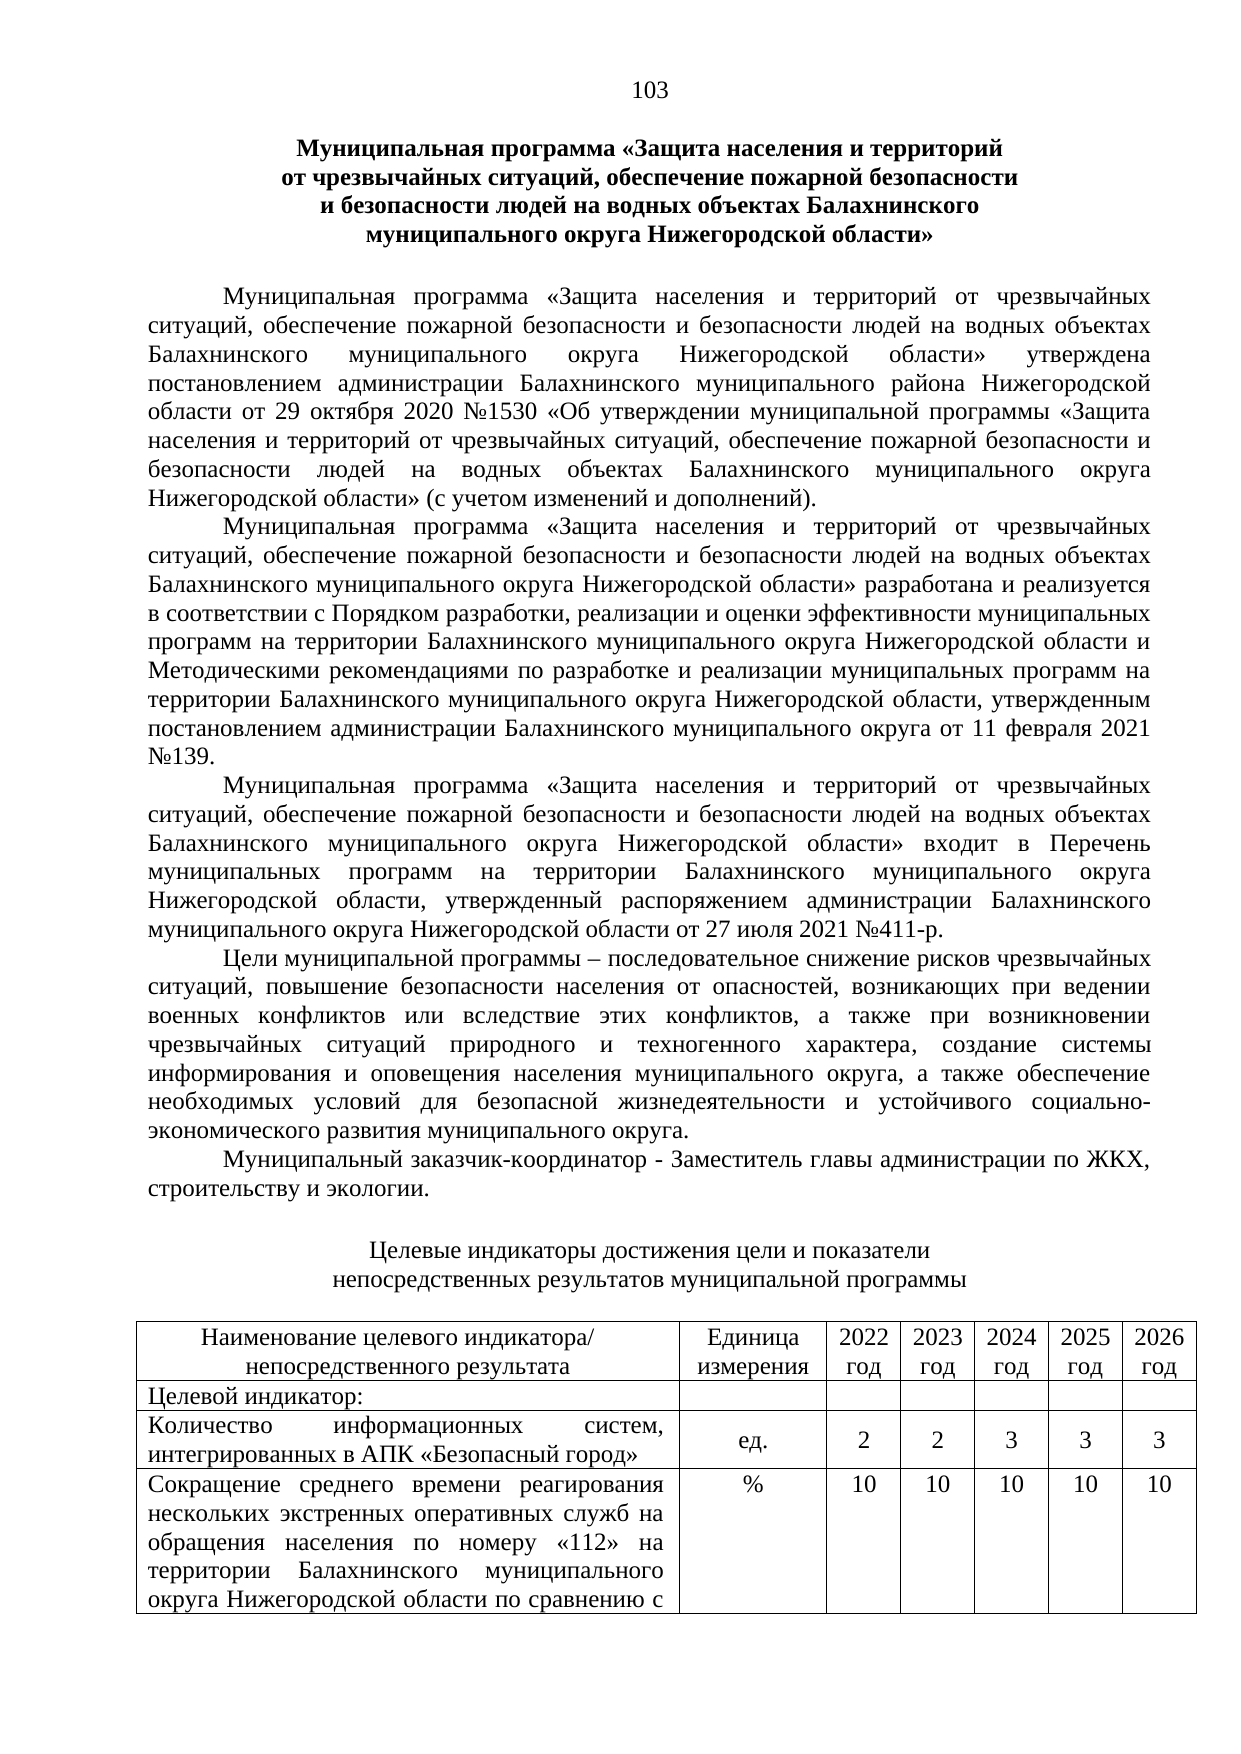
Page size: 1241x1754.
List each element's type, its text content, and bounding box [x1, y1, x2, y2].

text Муниципальная программа «Защита населения и территорий от чрезвычайных ситуаций, обеспечение пожарной безопасности и безопасности людей на водных объектах Балахнинского муниципального округа Нижегородской области» разработана и реализуется в соответствии с Порядком разработки, реализации и оценки эффективности муниципальных программ на территории Балахнинского муниципального округа Нижегородской области и Методическими рекомендациями по разработке и реализации муниципальных программ на территории Балахнинского муниципального округа Нижегородской области, утвержденным постановлением администрации Балахнинского муниципального округа от 11 февраля 2021 №139. [148, 511, 1152, 770]
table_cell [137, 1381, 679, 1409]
text муниципального округа Нижегородской области» [148, 219, 1152, 248]
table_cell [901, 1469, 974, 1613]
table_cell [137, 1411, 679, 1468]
text от чрезвычайных ситуаций, обеспечение пожарной безопасности [148, 162, 1152, 190]
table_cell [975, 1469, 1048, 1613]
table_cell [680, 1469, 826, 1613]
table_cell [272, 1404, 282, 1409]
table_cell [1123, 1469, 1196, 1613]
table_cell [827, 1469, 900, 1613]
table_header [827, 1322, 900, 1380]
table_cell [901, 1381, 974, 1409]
text Муниципальный заказчик-координатор - Заместитель главы администрации по ЖКХ, строительству и экологии. [148, 1144, 1152, 1201]
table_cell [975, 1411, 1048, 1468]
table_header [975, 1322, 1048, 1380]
text Цели муниципальной программы – последовательное снижение рисков чрезвычайных ситуаций, повышение безопасности населения от опасностей, возникающих при ведении военных конфликтов или вследствие этих конфликтов, а также при возникновении чрезвычайных ситуаций природного и техногенного характера, создание системы информирования и оповещения населения муниципального округа, а также обеспечение необходимых условий для безопасной жизнедеятельности и устойчивого социально-экономического развития муниципального округа. [148, 943, 1152, 1144]
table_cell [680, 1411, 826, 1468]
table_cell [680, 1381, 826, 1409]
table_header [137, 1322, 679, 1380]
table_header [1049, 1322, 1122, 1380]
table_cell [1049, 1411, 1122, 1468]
text Муниципальная программа «Защита населения и территорий от чрезвычайных ситуаций, обеспечение пожарной безопасности и безопасности людей на водных объектах Балахнинского муниципального округа Нижегородской области» утверждена постановлением администрации Балахнинского муниципального района Нижегородской области от 29 октября 2020 №1530 «Об утверждении муниципальной программы «Защита населения и территорий от чрезвычайных ситуаций, обеспечение пожарной безопасности и безопасности людей на водных объектах Балахнинского муниципального округа Нижегородской области» (с учетом изменений и дополнений). [148, 281, 1152, 511]
text Муниципальная программа «Защита населения и территорий [148, 133, 1152, 162]
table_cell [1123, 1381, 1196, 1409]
text непосредственных результатов муниципальной программы [148, 1264, 1152, 1292]
text Целевые индикаторы достижения цели и показатели [148, 1235, 1152, 1264]
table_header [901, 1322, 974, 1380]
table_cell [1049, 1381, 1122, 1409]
text и безопасности людей на водных объектах Балахнинского [148, 190, 1152, 219]
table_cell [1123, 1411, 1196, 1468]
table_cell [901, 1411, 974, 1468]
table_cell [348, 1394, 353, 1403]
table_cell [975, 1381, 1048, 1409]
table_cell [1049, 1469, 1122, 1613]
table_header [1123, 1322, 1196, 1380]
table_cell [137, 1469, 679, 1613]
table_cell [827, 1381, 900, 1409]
text Муниципальная программа «Защита населения и территорий от чрезвычайных ситуаций, обеспечение пожарной безопасности и безопасности людей на водных объектах Балахнинского муниципального округа Нижегородской области» входит в Перечень муниципальных программ на территории Балахнинского муниципального округа Нижегородской области, утвержденный распоряжением администрации Балахнинского муниципального округа Нижегородской области от 27 июля 2021 №411-р. [148, 770, 1152, 943]
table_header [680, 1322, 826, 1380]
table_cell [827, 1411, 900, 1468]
